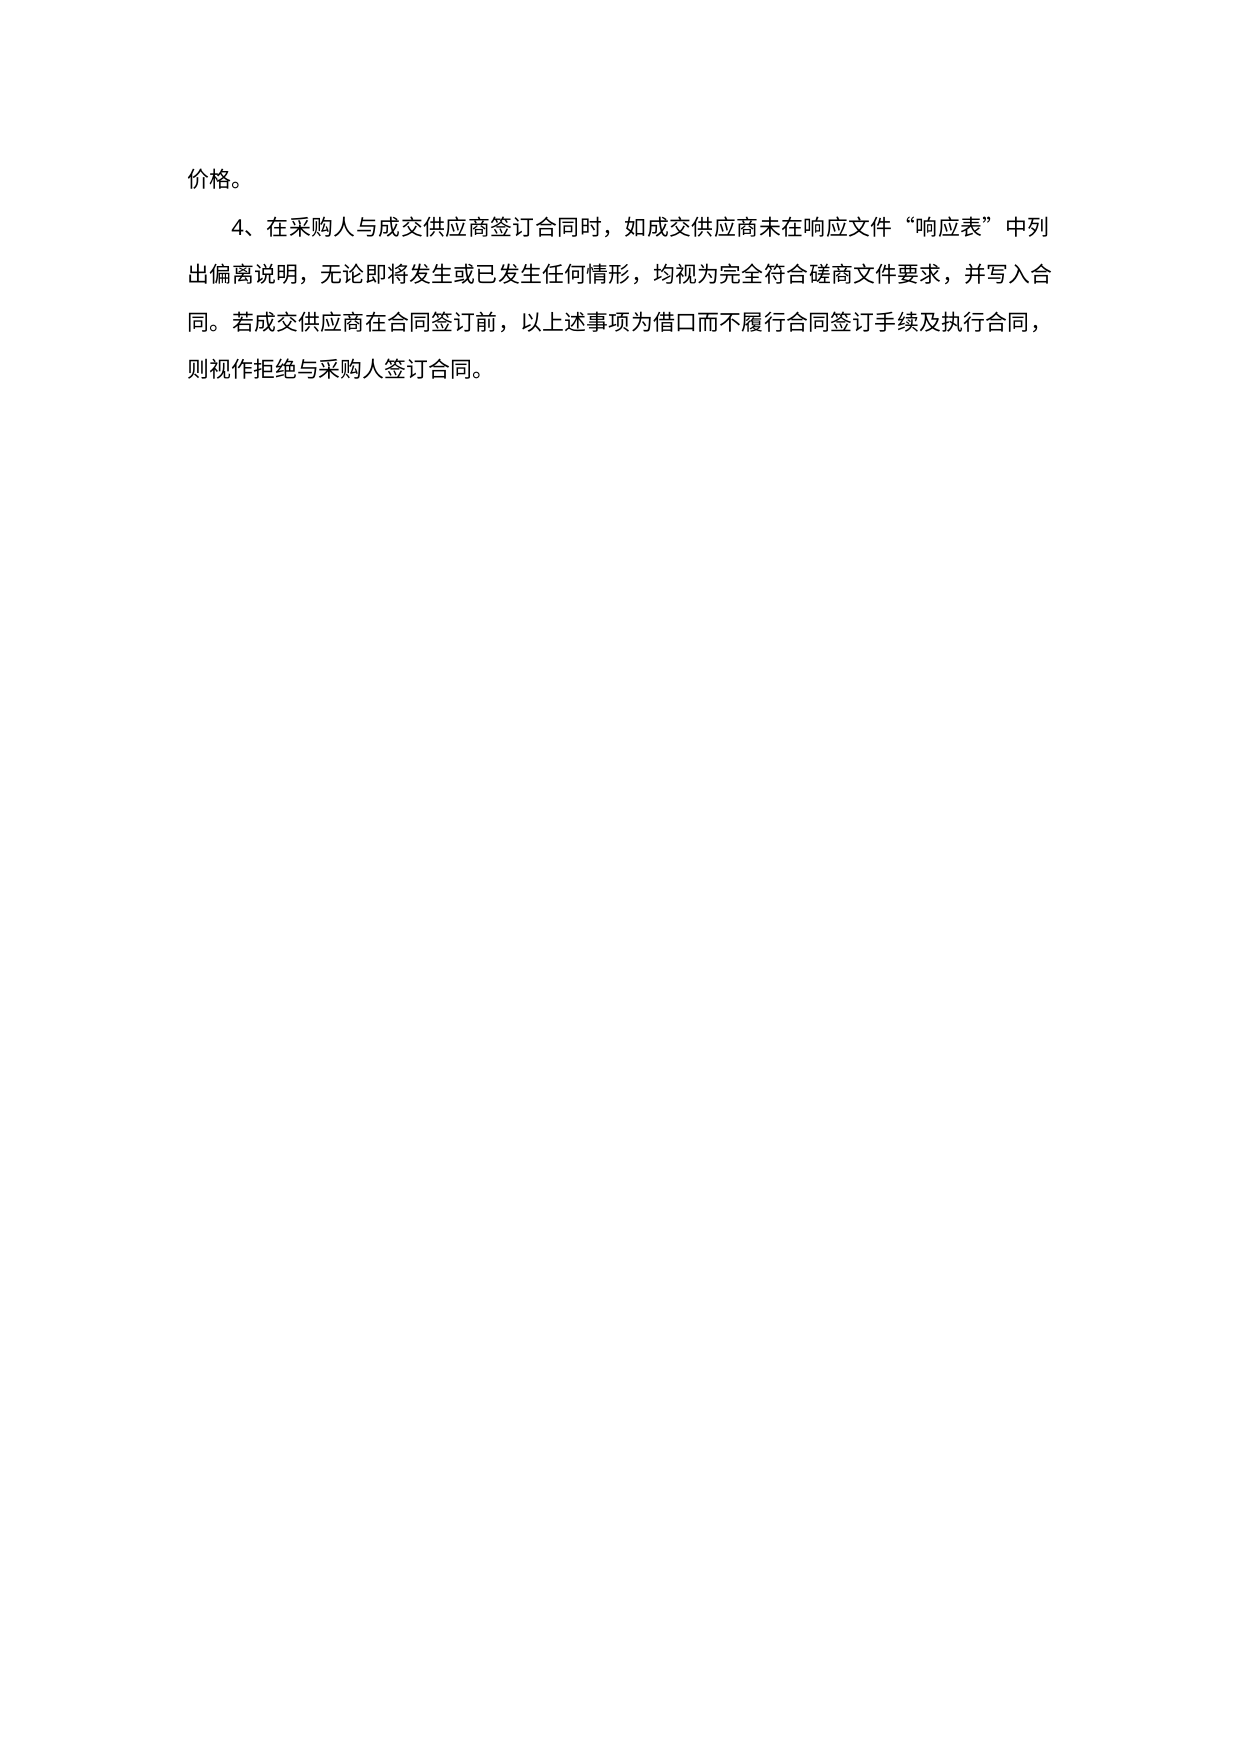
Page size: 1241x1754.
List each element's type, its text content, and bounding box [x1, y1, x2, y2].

text 4、在采购人与成交供应商签订合同时，如成交供应商未在响应文件“响应表”中列出偏离说明，无论即将发生或已发生任何情形，均视为完全符合磋商文件要求，并写入合同。若成交供应商在合同签订前，以上述事项为借口而不履行合同签订手续及执行合同，则视作拒绝与采购人签订合同。 [187, 209, 1053, 384]
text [187, 162, 1053, 194]
